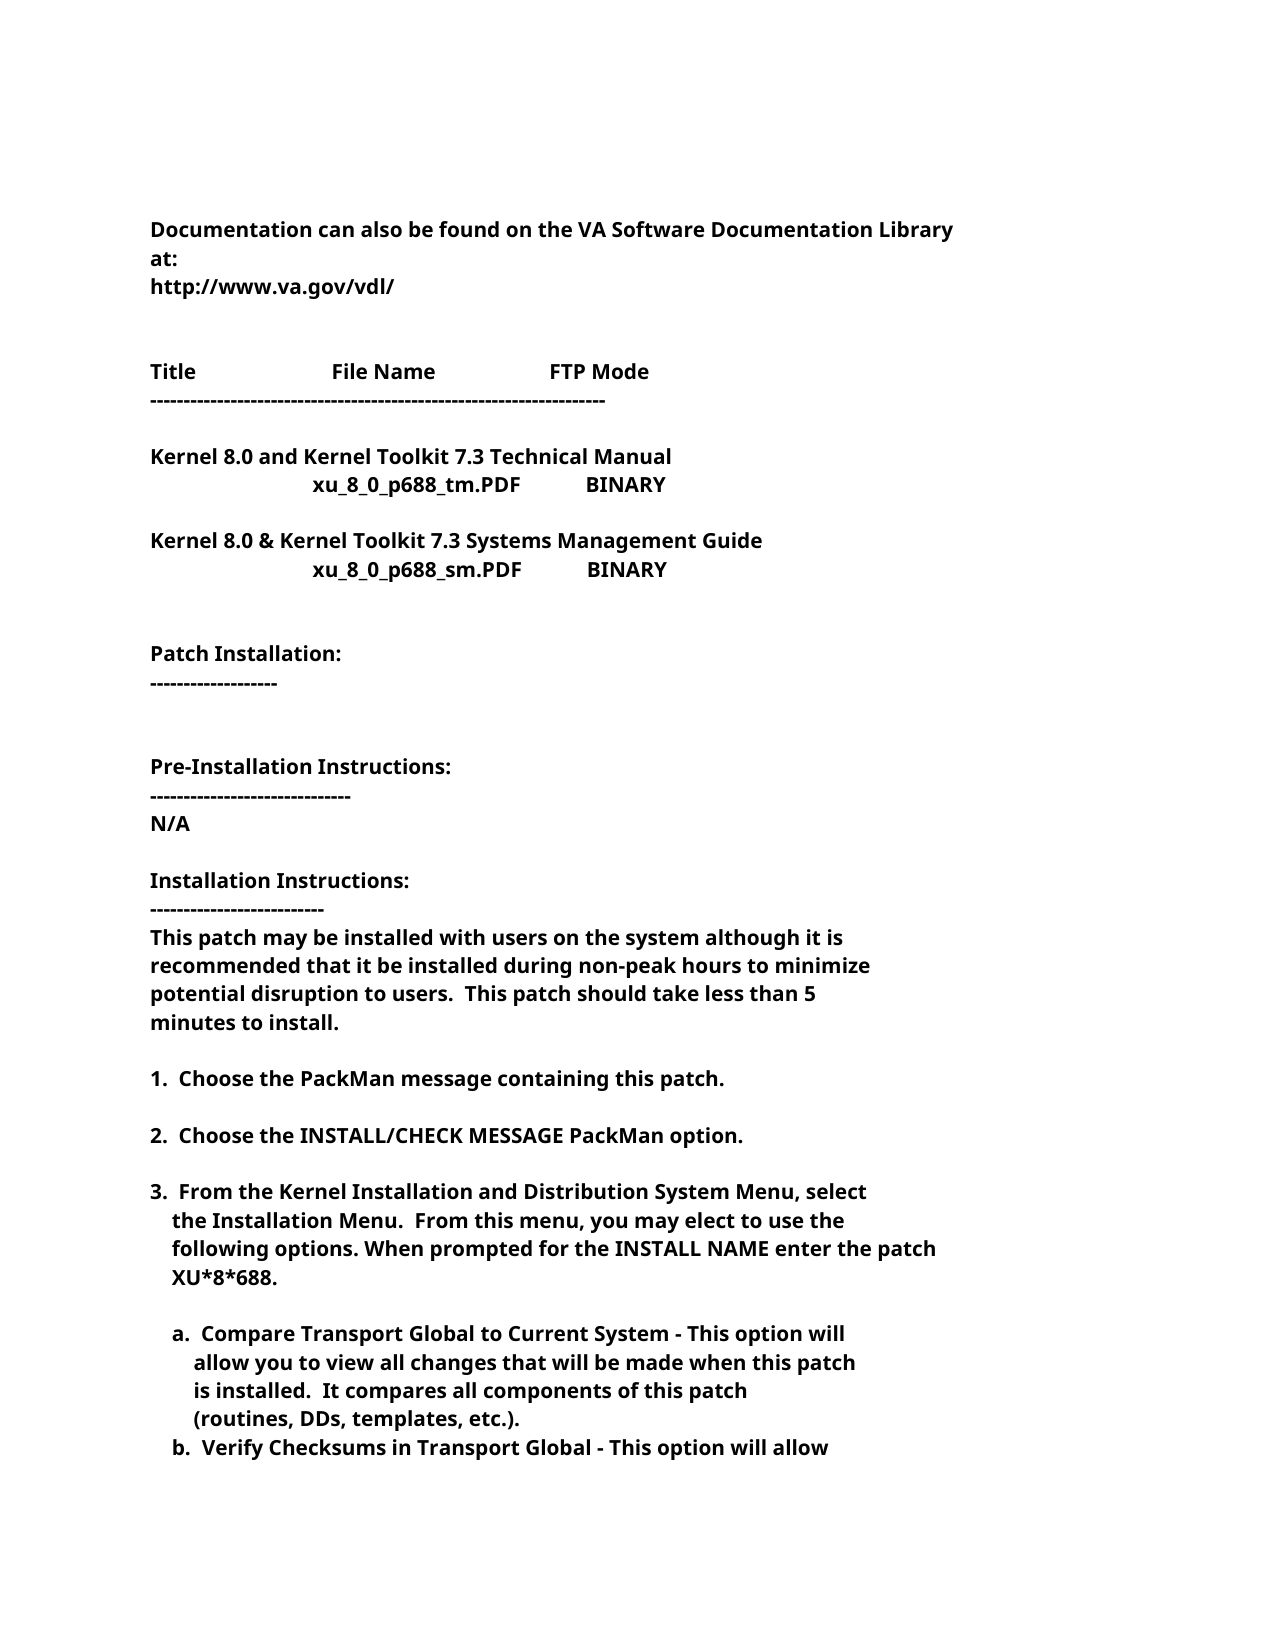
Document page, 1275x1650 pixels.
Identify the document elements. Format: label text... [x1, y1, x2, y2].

text Installation Instructions: [150, 866, 1125, 894]
text following options. When prompted for the INSTALL NAME enter the patch [150, 1234, 1125, 1263]
text xu_8_0_p688_sm.PDF BINARY [150, 555, 1125, 583]
text at: [150, 244, 1125, 272]
text ------------------------------ [150, 781, 1125, 809]
text 1. Choose the PackMan message containing this patch. [150, 1064, 1125, 1093]
text xu_8_0_p688_tm.PDF BINARY [150, 470, 1125, 499]
text a. Compare Transport Global to Current System - This option will [150, 1319, 1125, 1348]
text the Installation Menu. From this menu, you may elect to use the [150, 1206, 1125, 1234]
text 3. From the Kernel Installation and Distribution System Menu, select [150, 1177, 1125, 1206]
text Kernel 8.0 & Kernel Toolkit 7.3 Systems Management Guide [150, 527, 1125, 555]
text minutes to install. [150, 1008, 1125, 1036]
text This patch may be installed with users on the system although it is [150, 923, 1125, 951]
text Kernel 8.0 and Kernel Toolkit 7.3 Technical Manual [150, 442, 1125, 470]
text is installed. It compares all components of this patch [150, 1376, 1125, 1404]
text Documentation can also be found on the VA Software Documentation Library [150, 216, 1125, 244]
text Patch Installation: [150, 639, 1125, 668]
text potential disruption to users. This patch should take less than 5 [150, 979, 1125, 1008]
text recommended that it be installed during non-peak hours to minimize [150, 951, 1125, 979]
text http://www.va.gov/vdl/ [150, 272, 1125, 301]
text -------------------------------------------------------------------- [150, 385, 1125, 414]
text allow you to view all changes that will be made when this patch [150, 1348, 1125, 1376]
text b. Verify Checksums in Transport Global - This option will allow [150, 1433, 1125, 1461]
text N/A [150, 809, 1125, 838]
text Title File Name FTP Mode [150, 357, 1125, 385]
text 2. Choose the INSTALL/CHECK MESSAGE PackMan option. [150, 1121, 1125, 1149]
text ------------------- [150, 668, 1125, 696]
text (routines, DDs, templates, etc.). [150, 1404, 1125, 1433]
text -------------------------- [150, 894, 1125, 923]
text Pre-Installation Instructions: [150, 752, 1125, 781]
text XU*8*688. [150, 1263, 1125, 1291]
